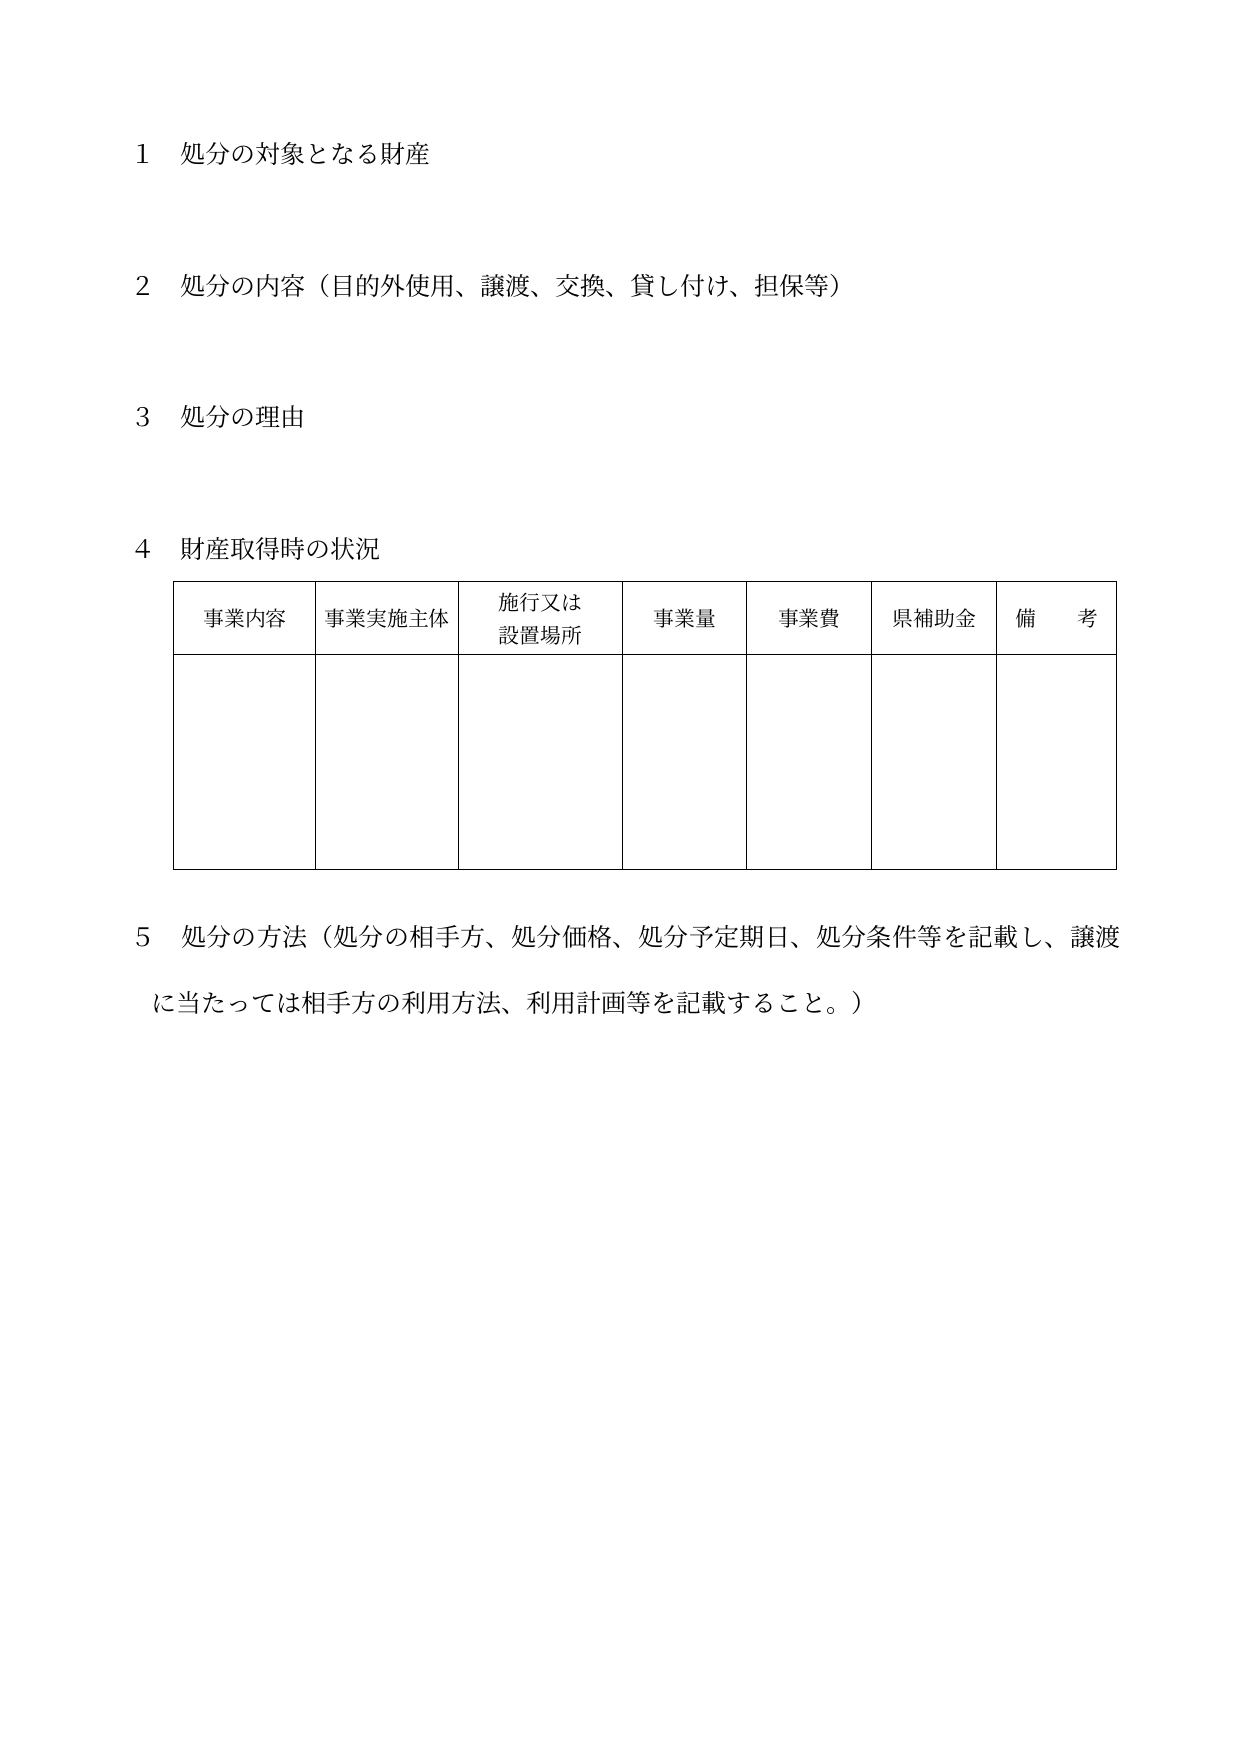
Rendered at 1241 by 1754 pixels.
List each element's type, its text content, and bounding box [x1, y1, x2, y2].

text ４ 財産取得時の状況 [130, 515, 1122, 581]
table_cell [997, 655, 1116, 869]
text ５ 処分の方法（処分の相手方、処分価格、処分予定期日、処分条件等を記載し、譲渡に当たっては相手方の利用方法、利用計画等を記載すること。） [130, 903, 1122, 1035]
table_header 備 考 [997, 582, 1116, 654]
table_cell [459, 655, 622, 869]
table_header 県補助金 [872, 582, 996, 654]
table_cell [623, 655, 746, 869]
text ２ 処分の内容（目的外使用、譲渡、交換、貸し付け、担保等） [130, 252, 1122, 317]
table_cell [174, 655, 315, 869]
table_cell [316, 655, 458, 869]
table_header 事業実施主体 [316, 582, 458, 654]
table_cell [747, 655, 871, 869]
table_header 事業費 [747, 582, 871, 654]
text ３ 処分の理由 [130, 383, 1122, 449]
table_header 施行又は 設置場所 [459, 582, 622, 654]
table_cell [872, 655, 996, 869]
table_header 事業量 [623, 582, 746, 654]
table_header 事業内容 [174, 582, 315, 654]
text １ 処分の対象となる財産 [130, 120, 1122, 186]
